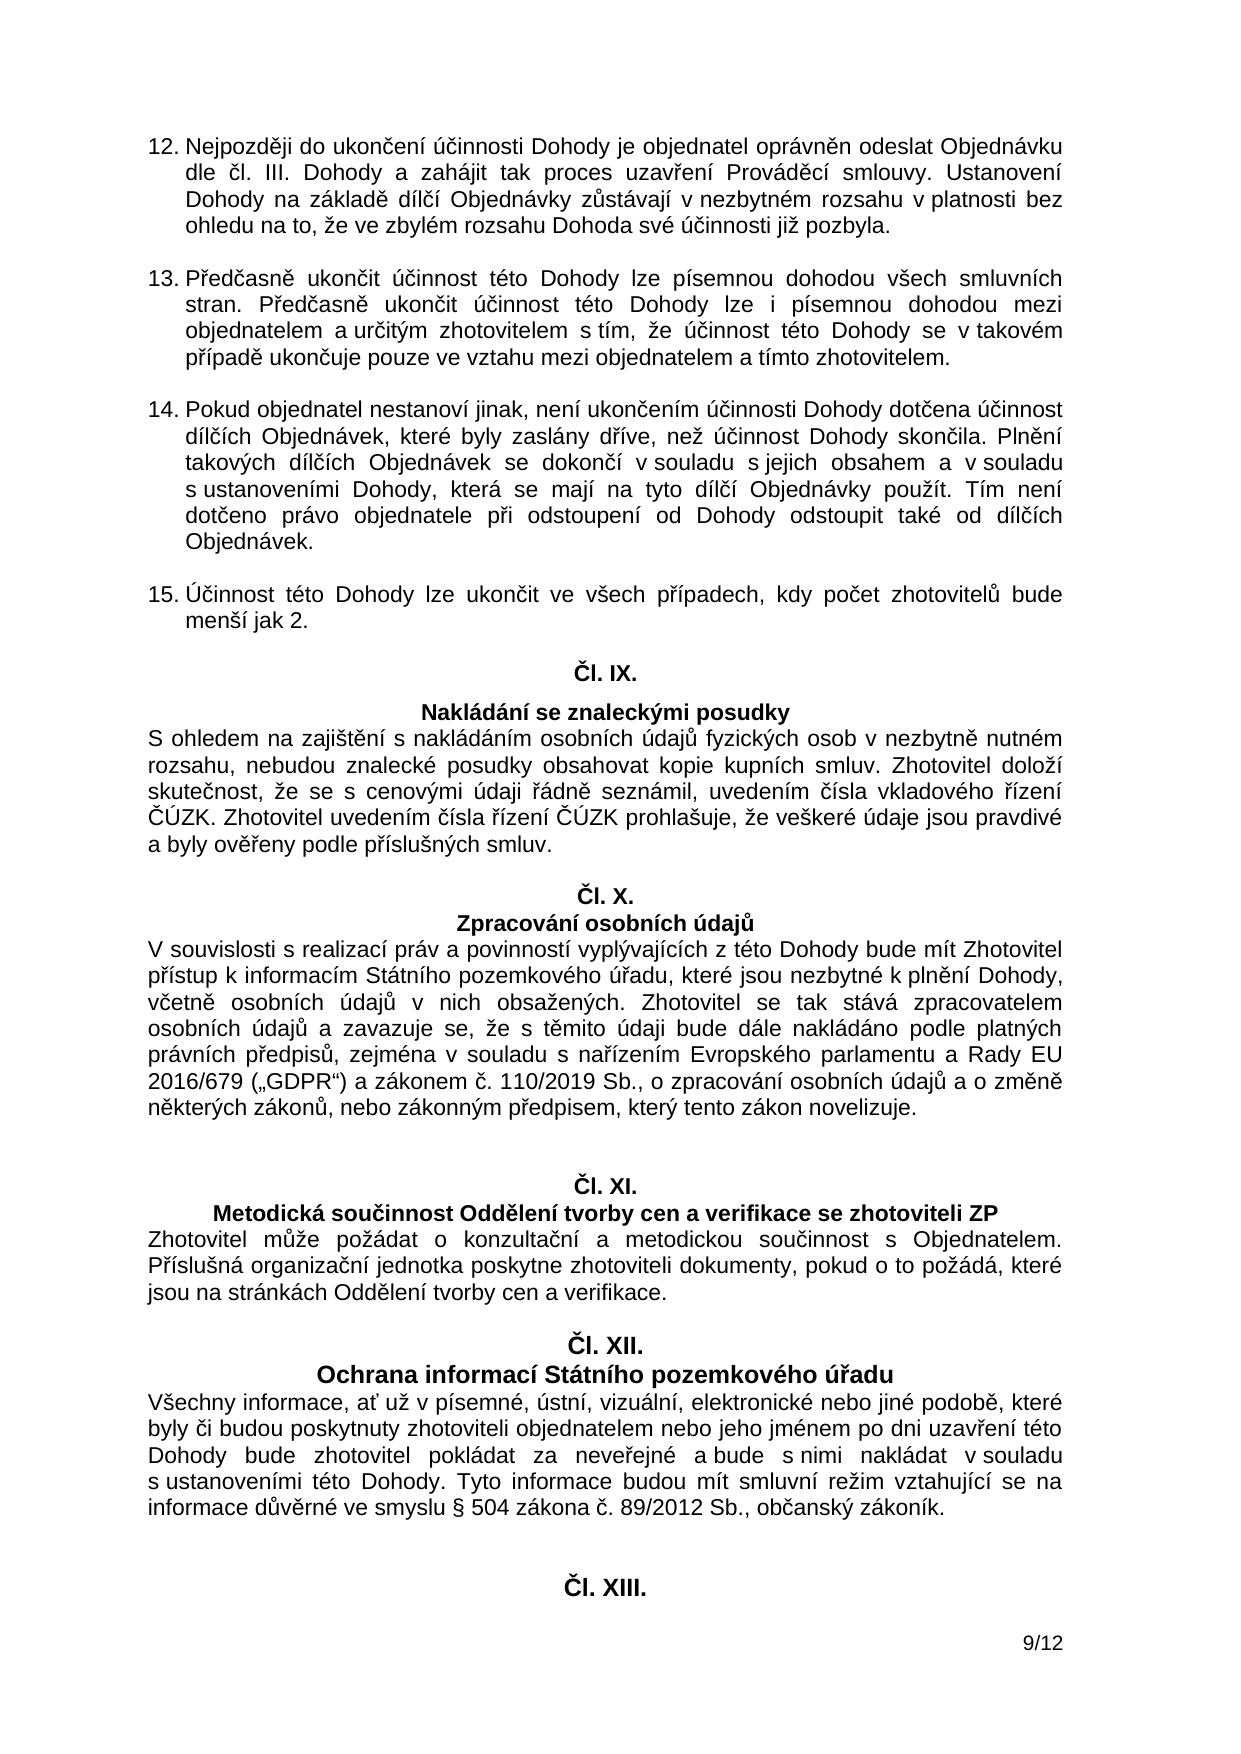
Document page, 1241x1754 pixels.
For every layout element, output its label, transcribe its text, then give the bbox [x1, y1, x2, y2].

text Čl. XII. [148, 1331, 1063, 1360]
text Ochrana informací Státního pozemkového úřadu [148, 1360, 1063, 1389]
text Zhotovitel může požádat o konzultační a metodickou součinnost s Objednatelem. Příslušná organizační jednotka poskytne zhotoviteli dokumenty, pokud o to požádá, které jsou na stránkách Oddělení tvorby cen a verifikace. [148, 1226, 1063, 1305]
text Čl. X. [148, 883, 1063, 910]
list Pokud objednatel nestanoví jinak, není ukončením účinnosti Dohody dotčena účinnost dílčích Objednávek, které byly zaslány dříve, než účinnost Dohody skončila. Plnění takových dílčích Objednávek se dokončí v souladu s jejich obsahem a v souladu s ustanoveními Dohody, která se mají na tyto dílčí Objednávky použít. Tím není dotčeno právo objednatele při odstoupení od Dohody odstoupit také od dílčích Objednávek. [148, 396, 1063, 554]
text Metodická součinnost Oddělení tvorby cen a verifikace se zhotoviteli ZP [148, 1199, 1063, 1226]
text Nakládání se znaleckými posudky [148, 699, 1063, 725]
text S ohledem na zajištění s nakládáním osobních údajů fyzických osob v nezbytně nutném rozsahu, nebudou znalecké posudky obsahovat kopie kupních smluv. Zhotovitel doloží skutečnost, že se s cenovými údaji řádně seznámil, uvedením čísla vkladového řízení ČÚZK. Zhotovitel uvedením čísla řízení ČÚZK prohlašuje, že veškeré údaje jsou pravdivé a byly ověřeny podle příslušných smluv. [148, 725, 1063, 857]
list Předčasně ukončit účinnost této Dohody lze písemnou dohodou všech smluvních stran. Předčasně ukončit účinnost této Dohody lze i písemnou dohodou mezi objednatelem a určitým zhotovitelem s tím, že účinnost této Dohody se v takovém případě ukončuje pouze ve vztahu mezi objednatelem a tímto zhotovitelem. [148, 265, 1063, 370]
text Zpracování osobních údajů [148, 910, 1063, 936]
text Čl. XIII. [148, 1573, 1063, 1602]
text Čl. IX. [148, 660, 1063, 686]
list Účinnost této Dohody lze ukončit ve všech případech, kdy počet zhotovitelů bude menší jak 2. [148, 581, 1063, 634]
list Nejpozději do ukončení účinnosti Dohody je objednatel oprávněn odeslat Objednávku dle čl. III. Dohody a zahájit tak proces uzavření Prováděcí smlouvy. Ustanovení Dohody na základě dílčí Objednávky zůstávají v nezbytném rozsahu v platnosti bez ohledu na to, že ve zbylém rozsahu Dohoda své účinnosti již pozbyla. [148, 133, 1063, 238]
text Čl. XI. [148, 1173, 1063, 1199]
text Všechny informace, ať už v písemné, ústní, vizuální, elektronické nebo jiné podobě, které byly či budou poskytnuty zhotoviteli objednatelem nebo jeho jménem po dni uzavření této Dohody bude zhotovitel pokládat za neveřejné a bude s nimi nakládat v souladu s ustanoveními této Dohody. Tyto informace budou mít smluvní režim vztahující se na informace důvěrné ve smyslu § 504 zákona č. 89/2012 Sb., občanský zákoník. [148, 1389, 1063, 1521]
text V souvislosti s realizací práv a povinností vyplývajících z této Dohody bude mít Zhotovitel přístup k informacím Státního pozemkového úřadu, které jsou nezbytné k plnění Dohody, včetně osobních údajů v nich obsažených. Zhotovitel se tak stává zpracovatelem osobních údajů a zavazuje se, že s těmito údaji bude dále nakládáno podle platných právních předpisů, zejména v souladu s nařízením Evropského parlamentu a Rady EU 2016/679 („GDPR“) a zákonem č. 110/2019 Sb., o zpracování osobních údajů a o změně některých zákonů, nebo zákonným předpisem, který tento zákon novelizuje. [148, 936, 1063, 1121]
